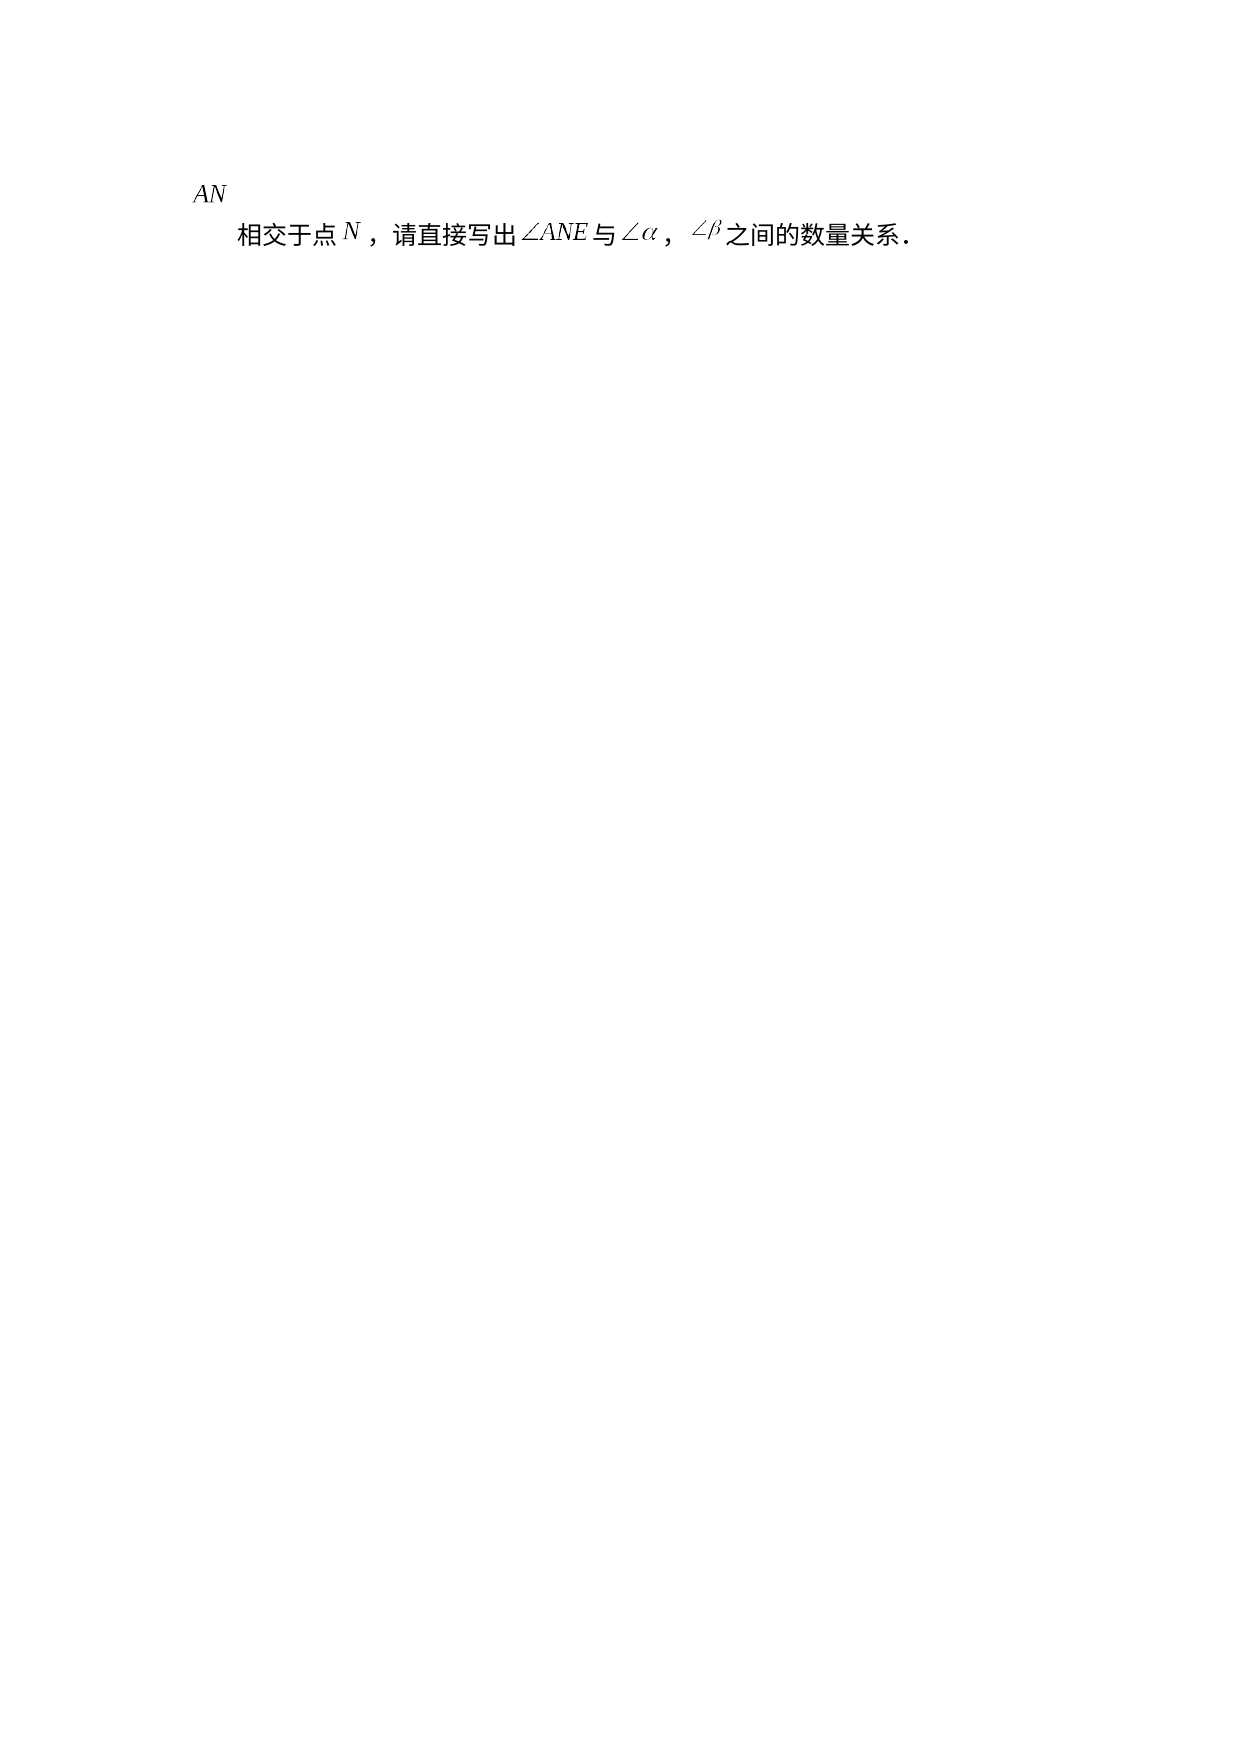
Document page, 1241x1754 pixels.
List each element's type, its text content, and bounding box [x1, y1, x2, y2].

list 相交于点，请直接写出与，之间的数量关系． [187, 216, 1053, 252]
list （3）当点在，两点之间运动时，若，的角平分线， [187, 178, 1053, 216]
